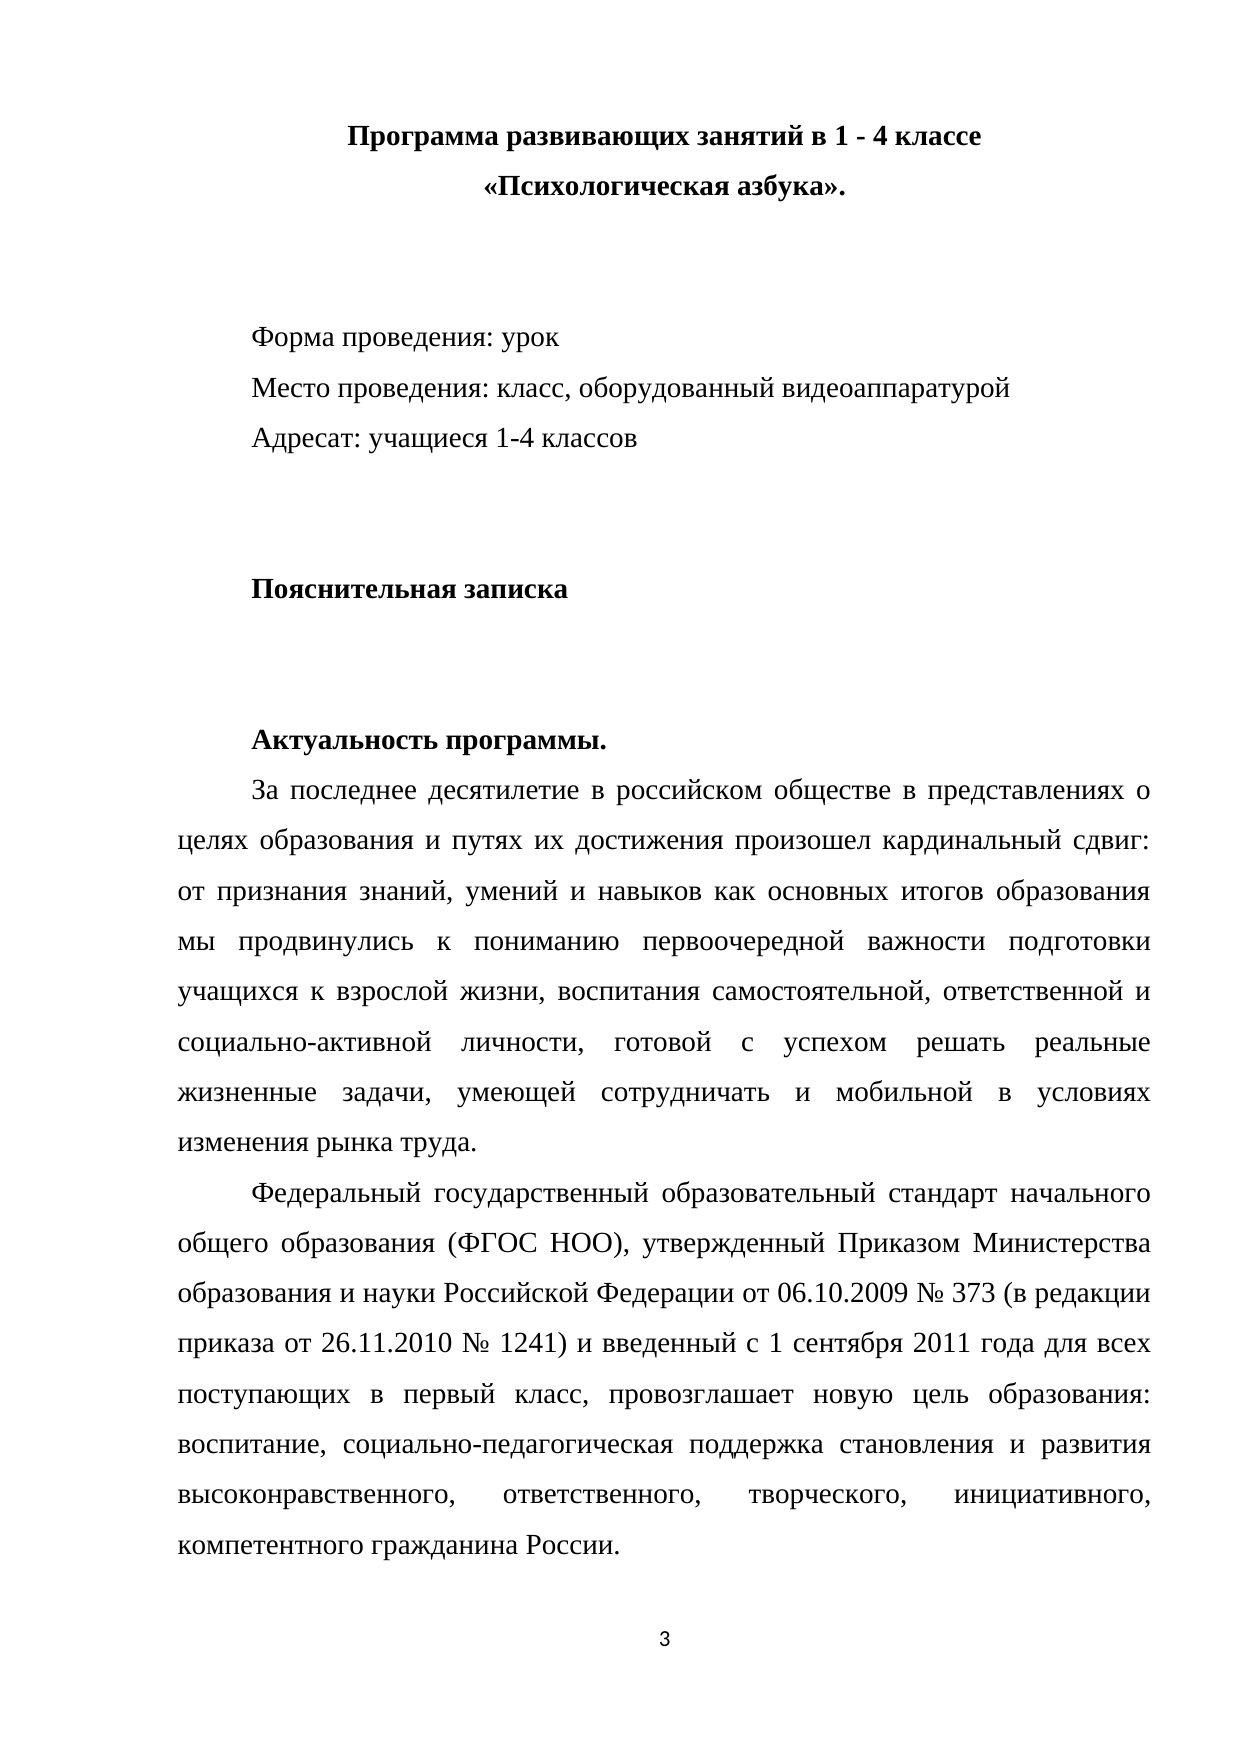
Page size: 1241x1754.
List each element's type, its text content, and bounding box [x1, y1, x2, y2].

text Адресат: учащиеся 1-4 классов [177, 420, 1152, 453]
text Федеральный государственный образовательный стандарт начального общего образования (ФГОС НОО), утвержденный Приказом Министерства образования и науки Российской Федерации от 06.10.2009 № 373 (в редакции приказа от 26.11.2010 № 1241) и введенный с 1 сентября 2011 года для всех поступающих в первый класс, провозглашает новую цель образования: воспитание, социально-педагогическая поддержка становления и развития высоконравственного, ответственного, творческого, инициативного, компетентного гражданина России. [177, 1175, 1152, 1560]
text Место проведения: класс, оборудованный видеоаппаратурой [177, 370, 1152, 403]
text Программа развивающих занятий в 1 - 4 классе [177, 118, 1152, 152]
text Пояснительная записка [177, 571, 1152, 604]
text Актуальность программы. [177, 722, 1152, 755]
text За последнее десятилетие в российском обществе в представлениях о целях образования и путях их достижения произошел кардинальный сдвиг: от признания знаний, умений и навыков как основных итогов образования мы продвинулись к пониманию первоочередной важности подготовки учащихся к взрослой жизни, воспитания самостоятельной, ответственной и социально-активной личности, готовой с успехом решать реальные жизненные задачи, умеющей сотрудничать и мобильной в условиях изменения рынка труда. [177, 772, 1152, 1158]
text Форма проведения: урок [177, 319, 1152, 353]
text «Психологическая азбука». [177, 168, 1152, 202]
